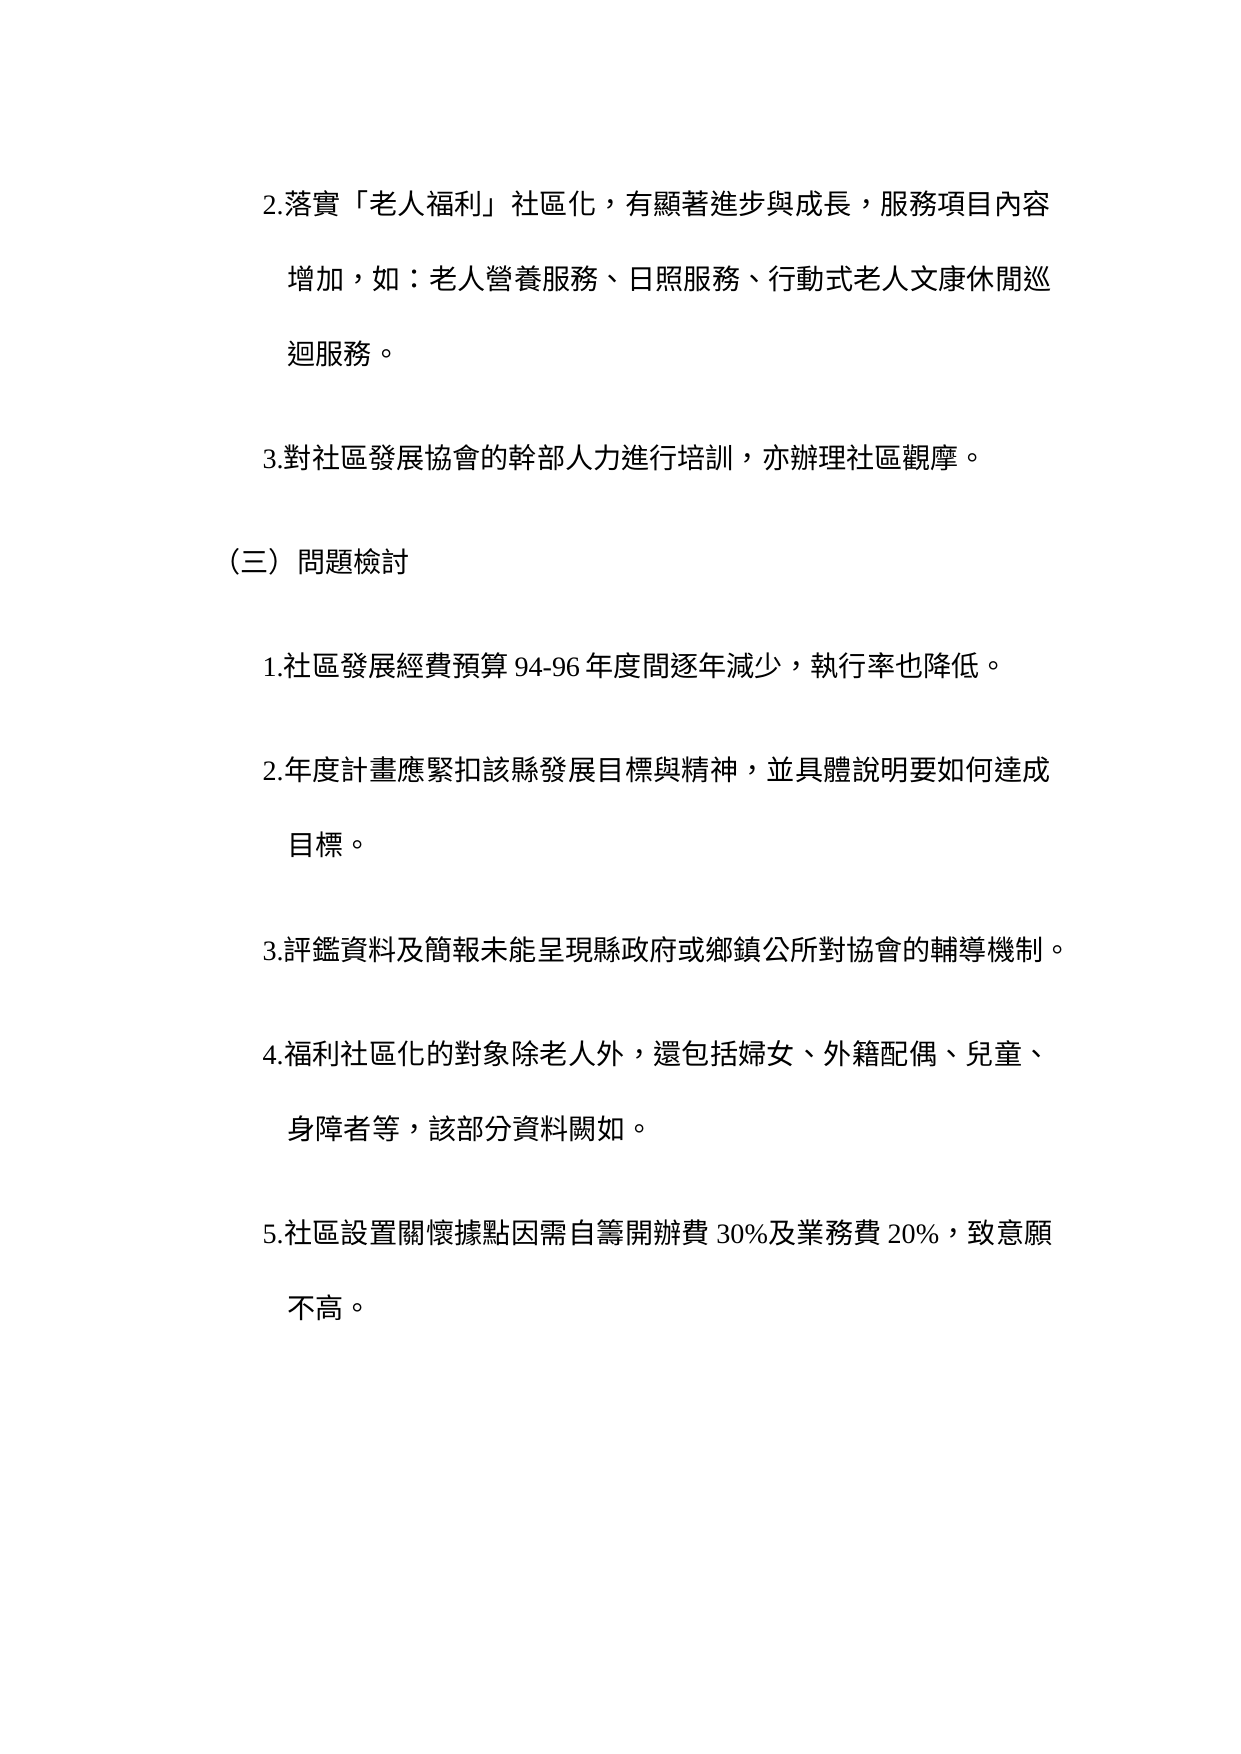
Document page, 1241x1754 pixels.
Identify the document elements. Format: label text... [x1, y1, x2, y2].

text 2.年度計畫應緊扣該縣發展目標與精神，並具體說明要如何達成目標。 [262, 731, 1053, 881]
text 3.評鑑資料及簡報未能呈現縣政府或鄉鎮公所對協會的輔導機制。 [262, 910, 1053, 985]
text 1.社區發展經費預算94-96年度間逐年減少，執行率也降低。 [262, 627, 1053, 702]
text 5.社區設置關懷據點因需自籌開辦費30%及業務費20%，致意願不高。 [262, 1194, 1053, 1344]
text 2.落實「老人福利」社區化，有顯著進步與成長，服務項目內容增加，如：老人營養服務、日照服務、行動式老人文康休閒巡迴服務。 [262, 164, 1053, 389]
text （三）問題檢討 [187, 523, 1053, 598]
text 3.對社區發展協會的幹部人力進行培訓，亦辦理社區觀摩。 [262, 419, 1053, 494]
text 4.福利社區化的對象除老人外，還包括婦女、外籍配偶、兒童、身障者等，該部分資料闕如。 [262, 1014, 1053, 1164]
